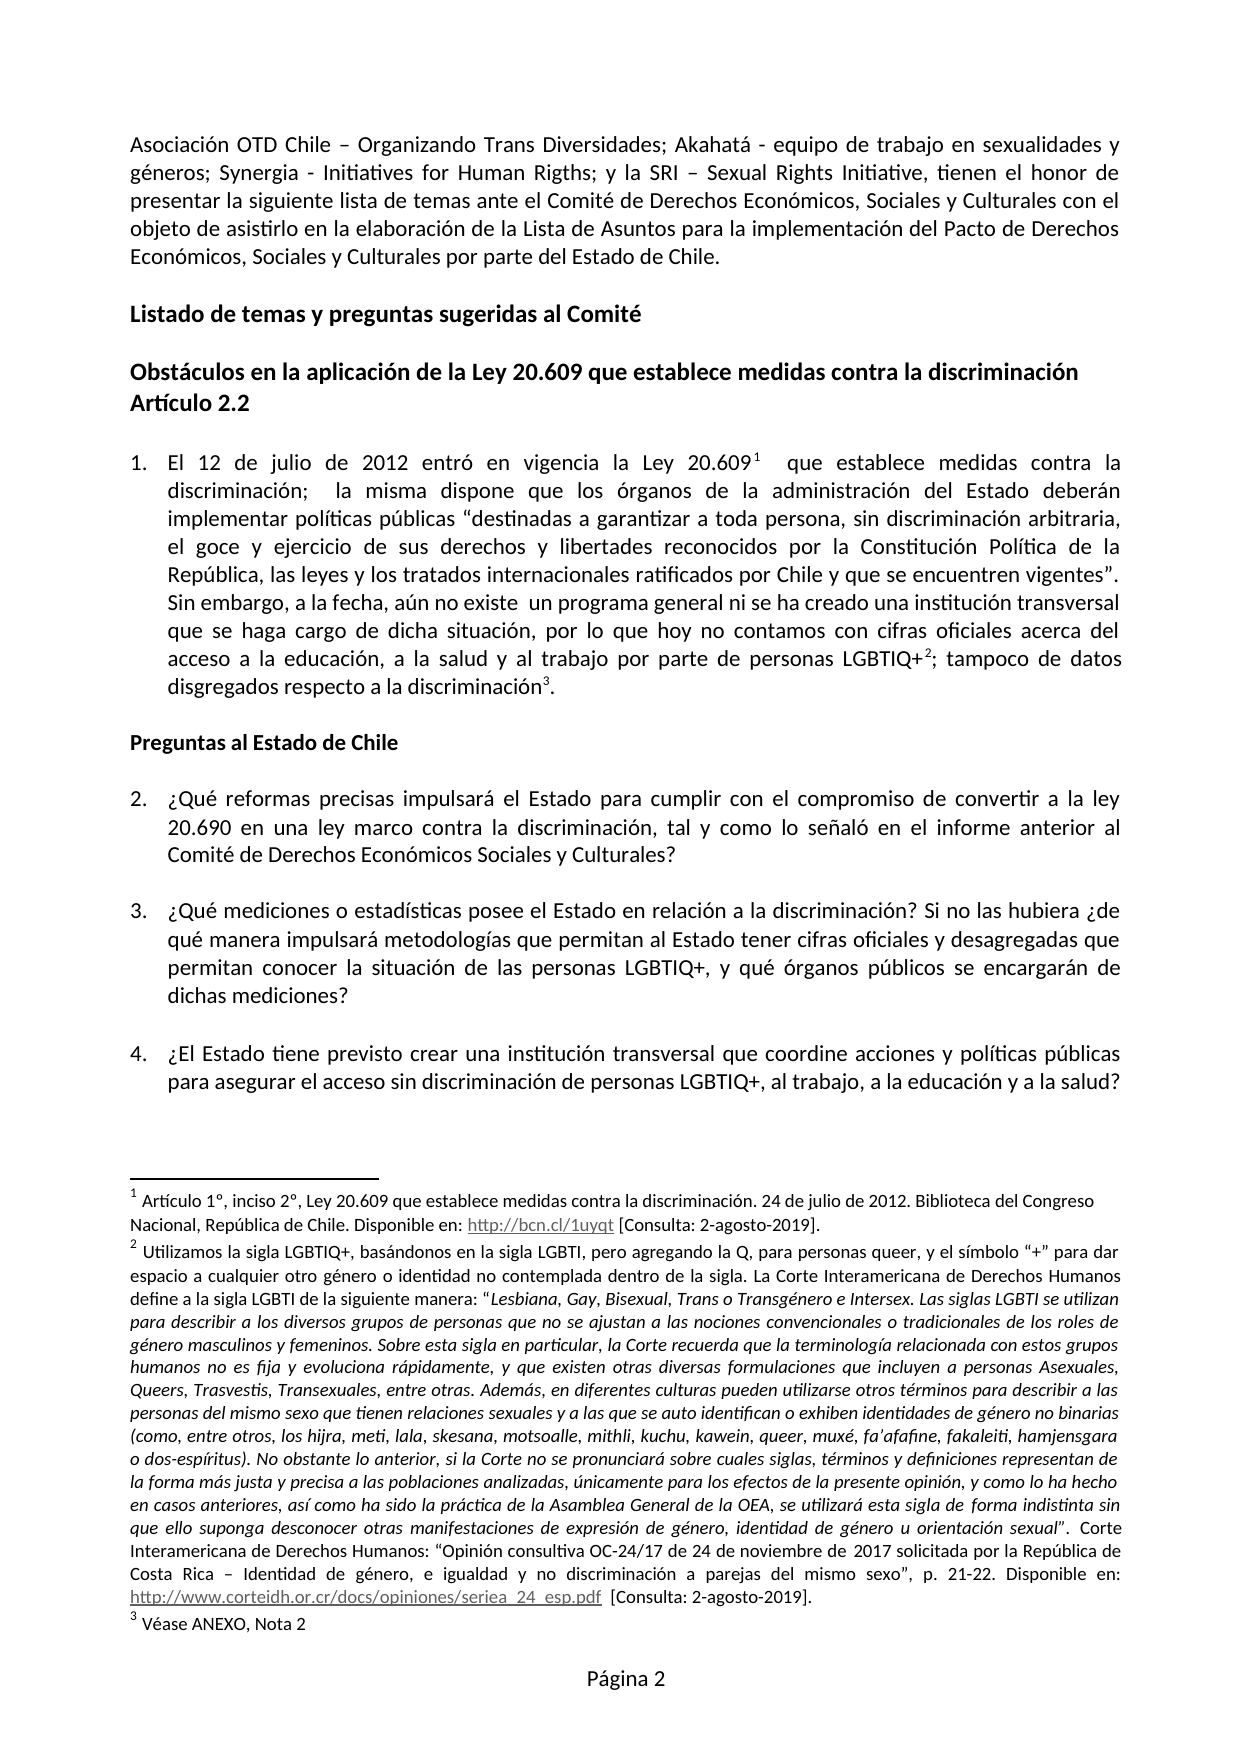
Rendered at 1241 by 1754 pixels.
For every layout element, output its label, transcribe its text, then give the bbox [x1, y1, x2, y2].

text Preguntas al Estado de Chile [130, 728, 1122, 757]
list ¿El Estado tiene previsto crear una institución transversal que coordine acciones y políticas públicas para asegurar el acceso sin discriminación de personas LGBTIQ+, al trabajo, a la educación y a la salud? [130, 1039, 1122, 1096]
list El 12 de julio de 2012 entró en vigencia la Ley 20.609 que establece medidas contra la discriminación; la misma dispone que los órganos de la administración del Estado deberán implementar políticas públicas “destinadas a garantizar a toda persona, sin discriminación arbitraria, el goce y ejercicio de sus derechos y libertades reconocidos por la Constitución Política de la República, las leyes y los tratados internacionales ratificados por Chile y que se encuentren vigentes”. Sin embargo, a la fecha, aún no existe un programa general ni se ha creado una institución transversal que se haga cargo de dicha situación, por lo que hoy no contamos con cifras oficiales acerca del acceso a la educación, a la salud y al trabajo por parte de personas LGBTIQ+; tampoco de datos disgregados respecto a la discriminación. [130, 448, 1122, 701]
text Artículo 2.2 [130, 387, 1122, 418]
list ¿Qué reformas precisas impulsará el Estado para cumplir con el compromiso de convertir a la ley 20.690 en una ley marco contra la discriminación, tal y como lo señaló en el informe anterior al Comité de Derechos Económicos Sociales y Culturales? [130, 784, 1122, 869]
text Listado de temas y preguntas sugeridas al Comité [130, 298, 1122, 328]
list ¿Qué mediciones o estadísticas posee el Estado en relación a la discriminación? Si no las hubiera ¿de qué manera impulsará metodologías que permitan al Estado tener cifras oficiales y desagregadas que permitan conocer la situación de las personas LGBTIQ+, y qué órganos públicos se encargarán de dichas mediciones? [130, 897, 1122, 1009]
text Obstáculos en la aplicación de la Ley 20.609 que establece medidas contra la discriminación [130, 357, 1122, 387]
text Asociación OTD Chile – Organizando Trans Diversidades; Akahatá - equipo de trabajo en sexualidades y géneros; Synergia - Initiatives for Human Rigths; y la SRI – Sexual Rights Initiative, tienen el honor de presentar la siguiente lista de temas ante el Comité de Derechos Económicos, Sociales y Culturales con el objeto de asistirlo en la elaboración de la Lista de Asuntos para la implementación del Pacto de Derechos Económicos, Sociales y Culturales por parte del Estado de Chile. [130, 130, 1122, 270]
